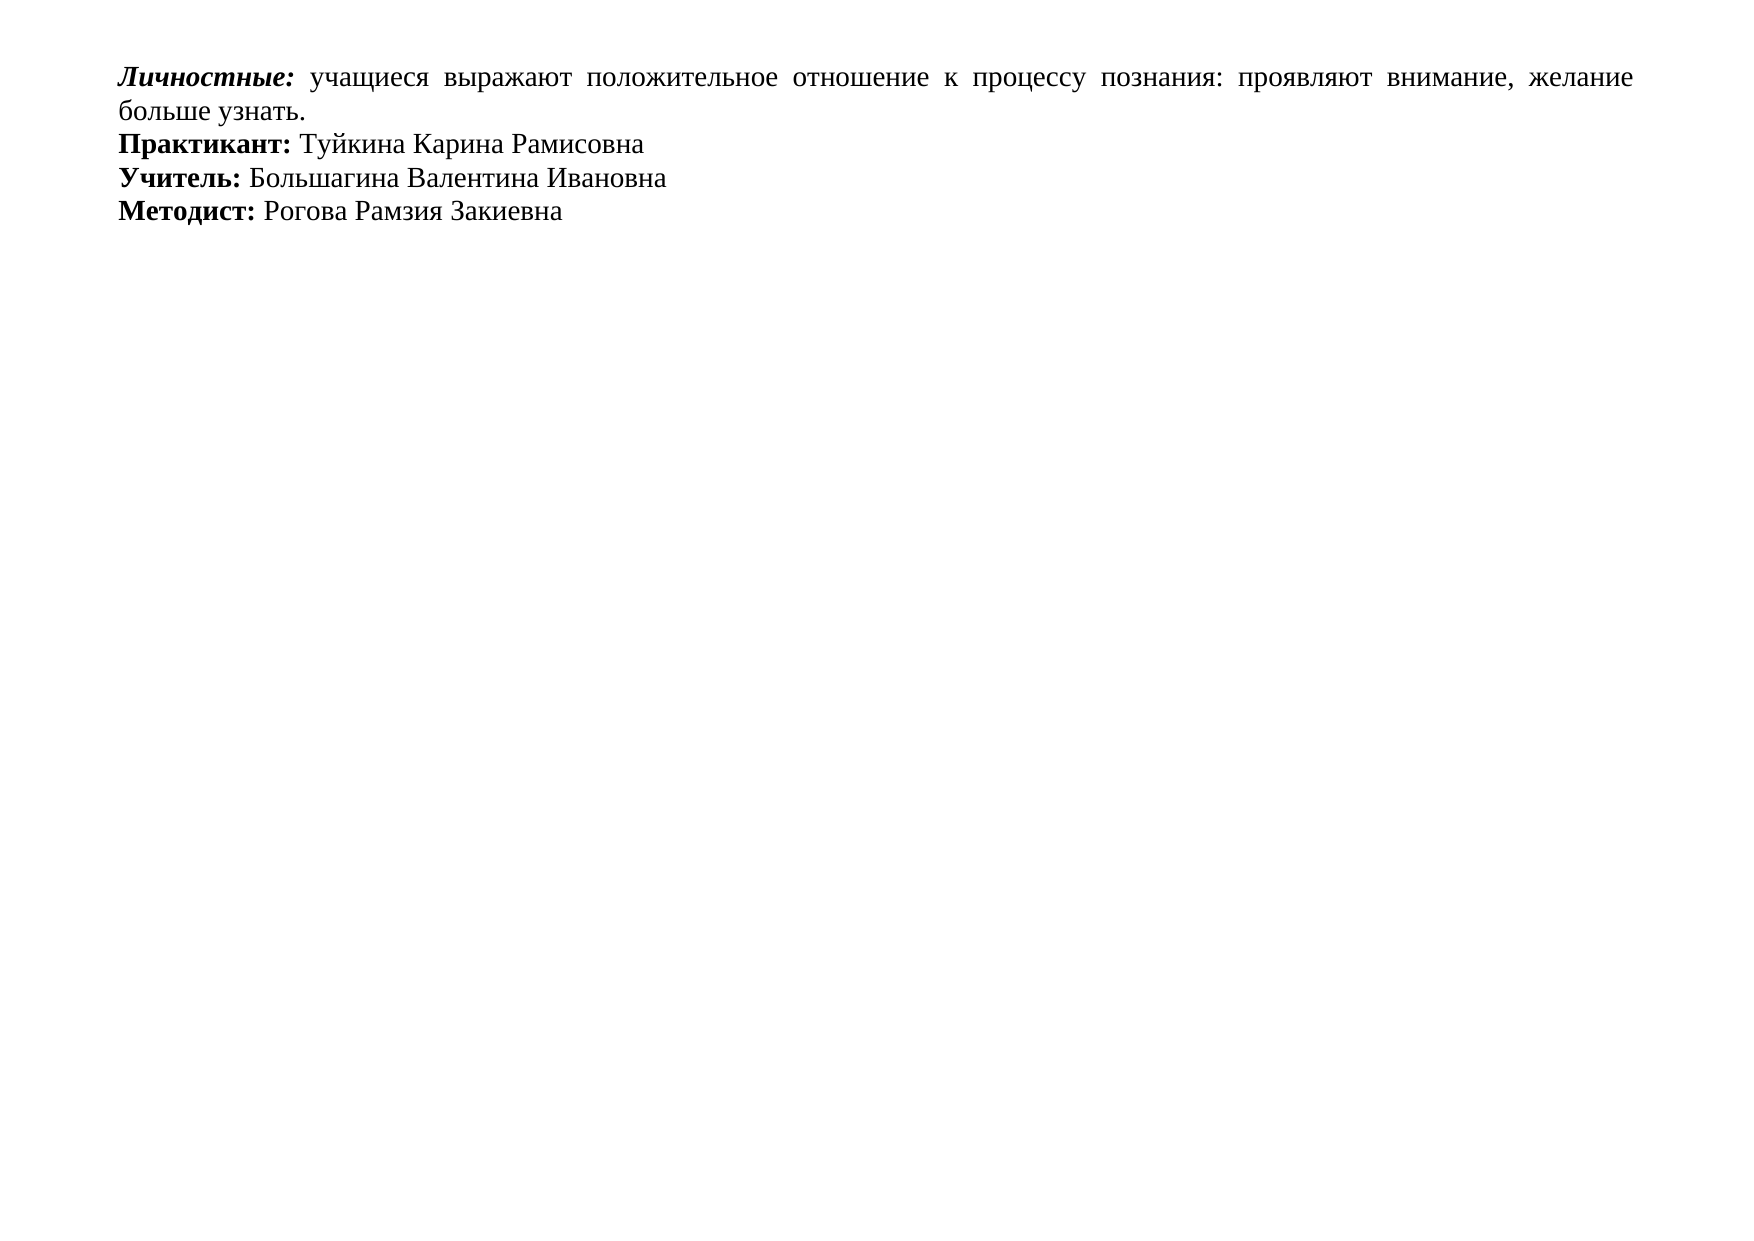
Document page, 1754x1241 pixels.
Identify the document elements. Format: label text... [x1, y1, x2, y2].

text Личностные: учащиеся выражают положительное отношение к процессу познания: проявляют внимание, желание больше узнать. [118, 59, 1636, 126]
text Учитель: Большагина Валентина Ивановна [118, 160, 1636, 193]
text Практикант: Туйкина Карина Рамисовна [118, 126, 1636, 160]
text Методист: Рогова Рамзия Закиевна [118, 193, 1636, 227]
